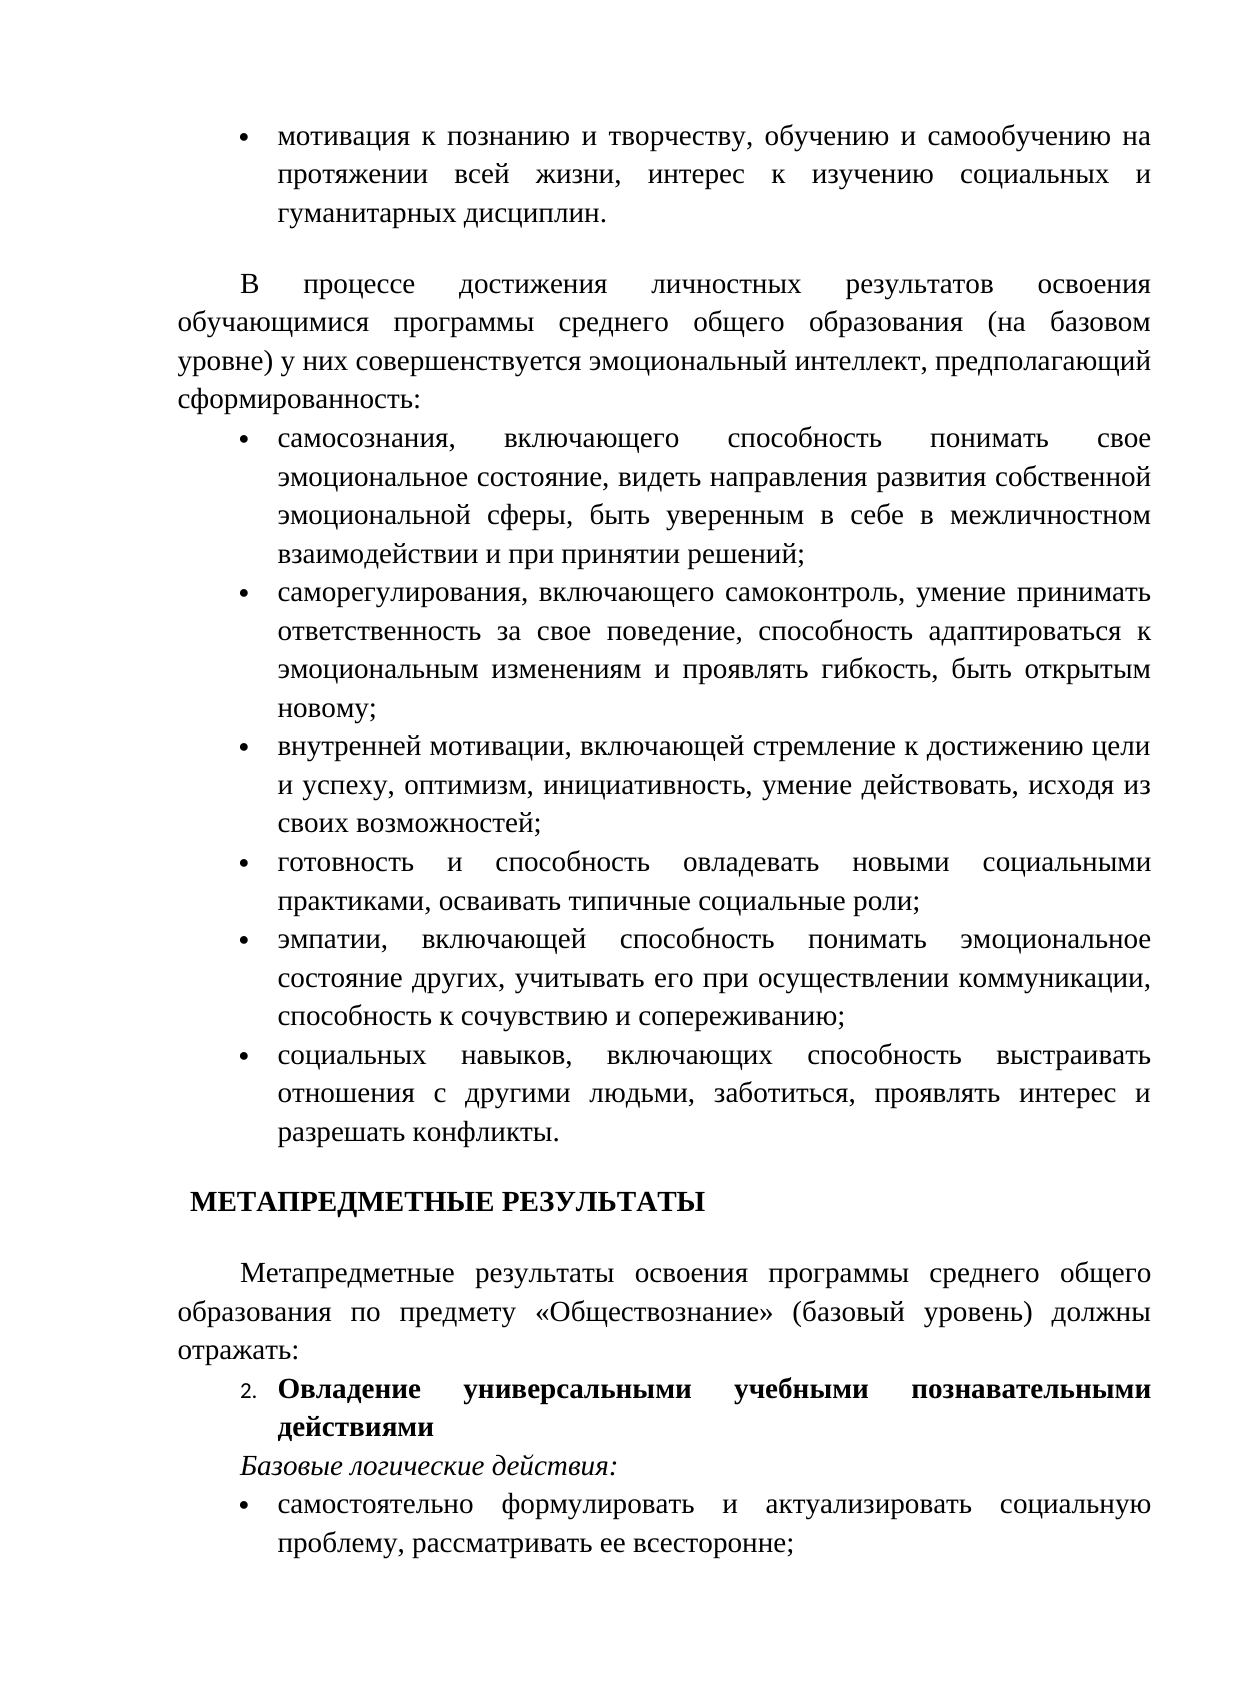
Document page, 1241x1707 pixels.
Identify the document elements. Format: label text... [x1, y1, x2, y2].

list мотивация к познанию и творчеству, обучению и самообучению на протяжении всей жизни, интерес к изучению социальных и гуманитарных дисциплин. [240, 118, 1152, 229]
list Овладение универсальными учебными познавательными действиями [240, 1371, 1152, 1443]
text В процессе достижения личностных результатов освоения обучающимися программы среднего общего образования (на базовом уровне) у них совершенствуется эмоциональный интеллект, предполагающий сформированность: [177, 266, 1152, 415]
text МЕТАПРЕДМЕТНЫЕ РЕЗУЛЬТАТЫ [190, 1184, 1152, 1218]
list самосознания, включающего способность понимать свое эмоциональное состояние, видеть направления развития собственной эмоциональной сферы, быть уверенным в себе в межличностном взаимодействии и при принятии решений; [240, 420, 1152, 569]
list саморегулирования, включающего самоконтроль, умение принимать ответственность за свое поведение, способность адаптироваться к эмоциональным изменениям и проявлять гибкость, быть открытым новому; [240, 574, 1152, 723]
list эмпатии, включающей способность понимать эмоциональное состояние других, учитывать его при осуществлении коммуникации, способность к сочувствию и сопереживанию; [240, 921, 1152, 1032]
list социальных навыков, включающих способность выстраивать отношения с другими людьми, заботиться, проявлять интерес и разрешать конфликты. [240, 1037, 1152, 1147]
list внутренней мотивации, включающей стремление к достижению цели и успеху, оптимизм, инициативность, умение действовать, исходя из своих возможностей; [240, 728, 1152, 839]
list самостоятельно формулировать и актуализировать социальную проблему, рассматривать ее всесторонне; [240, 1487, 1152, 1559]
list готовность и способность овладевать новыми социальными практиками, осваивать типичные социальные роли; [240, 844, 1152, 916]
text Метапредметные результаты освоения программы среднего общего образования по предмету «Обществознание» (базовый уровень) должны отражать: [177, 1255, 1152, 1366]
text Базовые логические действия: [177, 1448, 1152, 1482]
